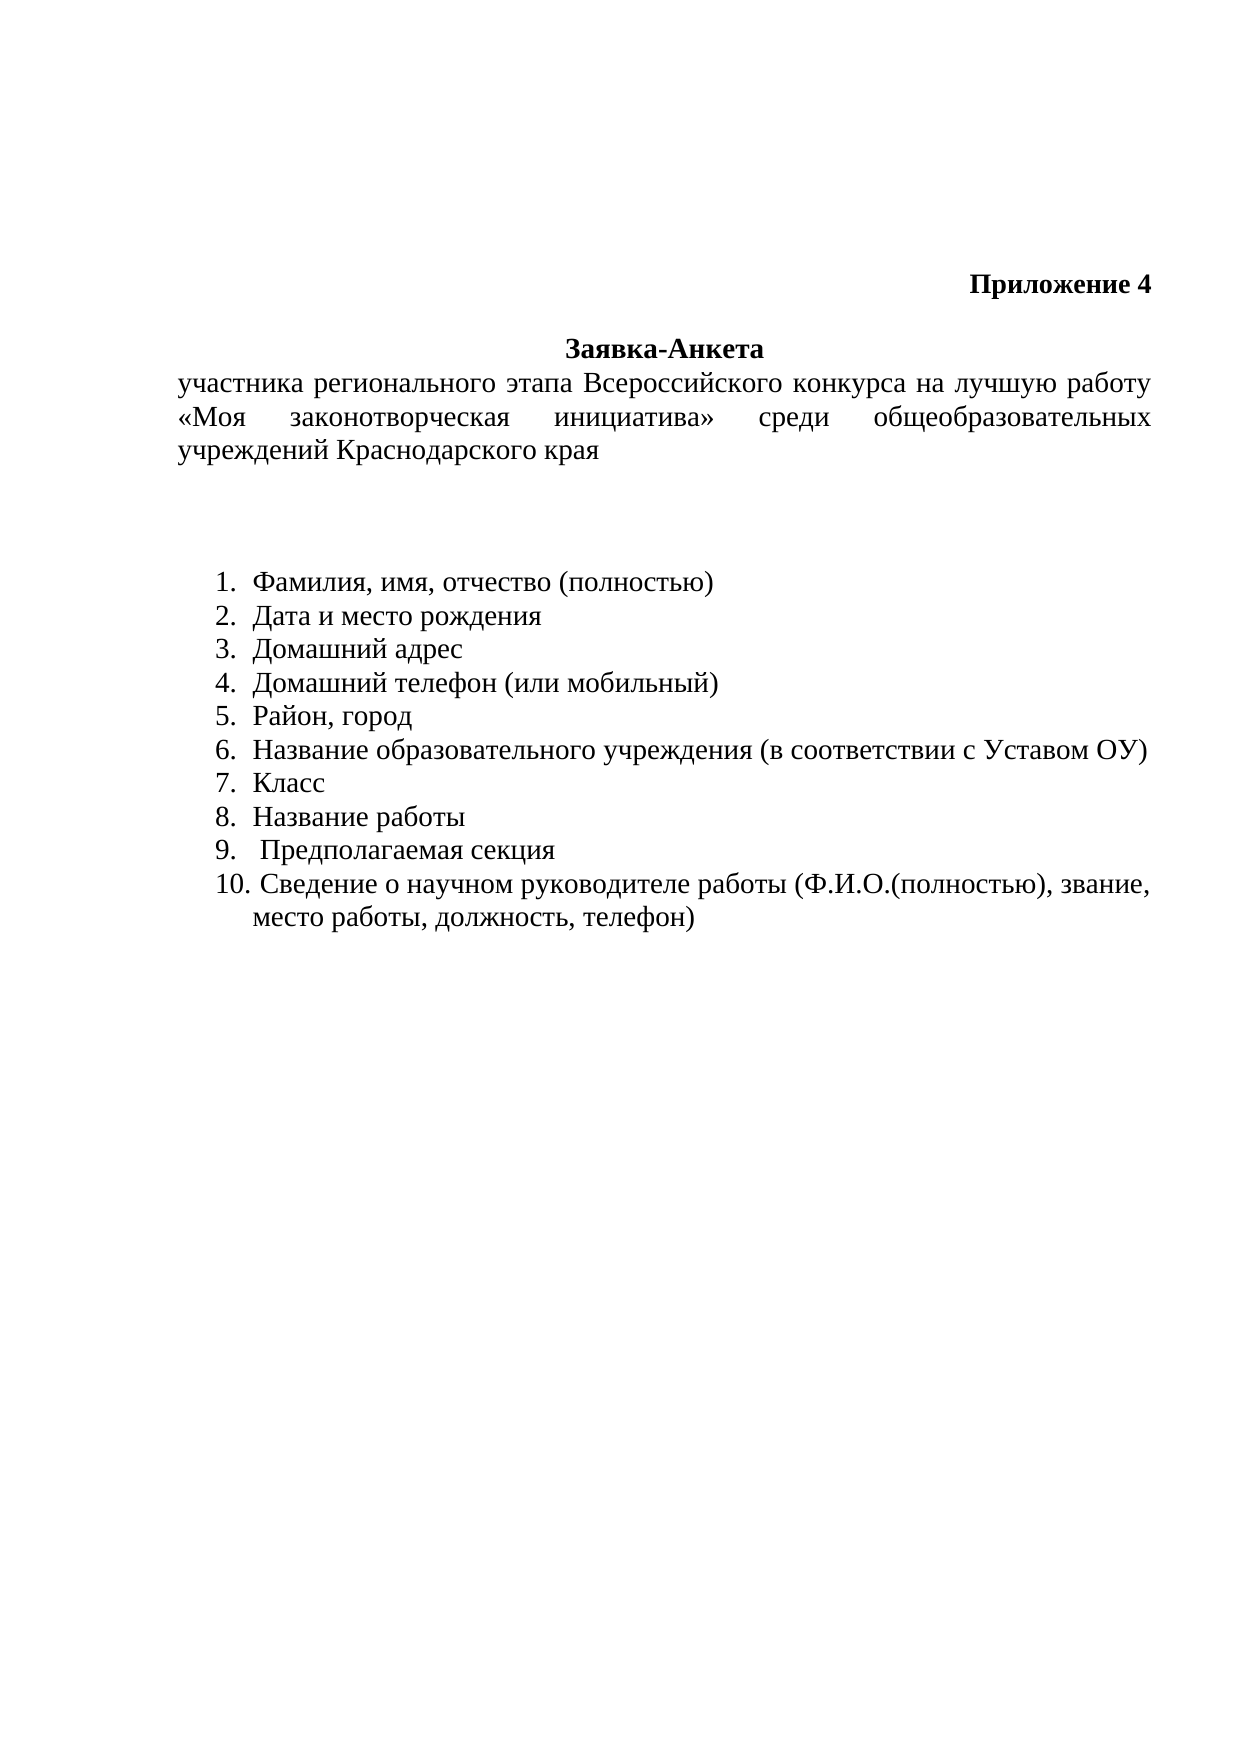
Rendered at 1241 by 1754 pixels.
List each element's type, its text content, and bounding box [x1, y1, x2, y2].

text участника регионального этапа Всероссийского конкурса на лучшую работу «Моя законотворческая инициатива» среди общеобразовательных учреждений Краснодарского края [177, 365, 1152, 466]
list Название образовательного учреждения (в соответствии с Уставом ОУ) [215, 732, 1152, 765]
list Фамилия, имя, отчество (полностью) [215, 564, 1152, 598]
text Заявка-Анкета [177, 332, 1152, 365]
list Домашний телефон (или мобильный) [215, 665, 1152, 698]
list Класс [215, 765, 1152, 799]
list Район, город [215, 698, 1152, 732]
list Название работы [215, 799, 1152, 832]
list Домашний адрес [215, 631, 1152, 665]
list Сведение о научном руководителе работы (Ф.И.О.(полностью), звание, место работы, должность, телефон) [215, 866, 1152, 933]
list Предполагаемая секция [215, 832, 1152, 866]
list Дата и место рождения [215, 598, 1152, 631]
text Приложение 4 [177, 267, 1152, 299]
